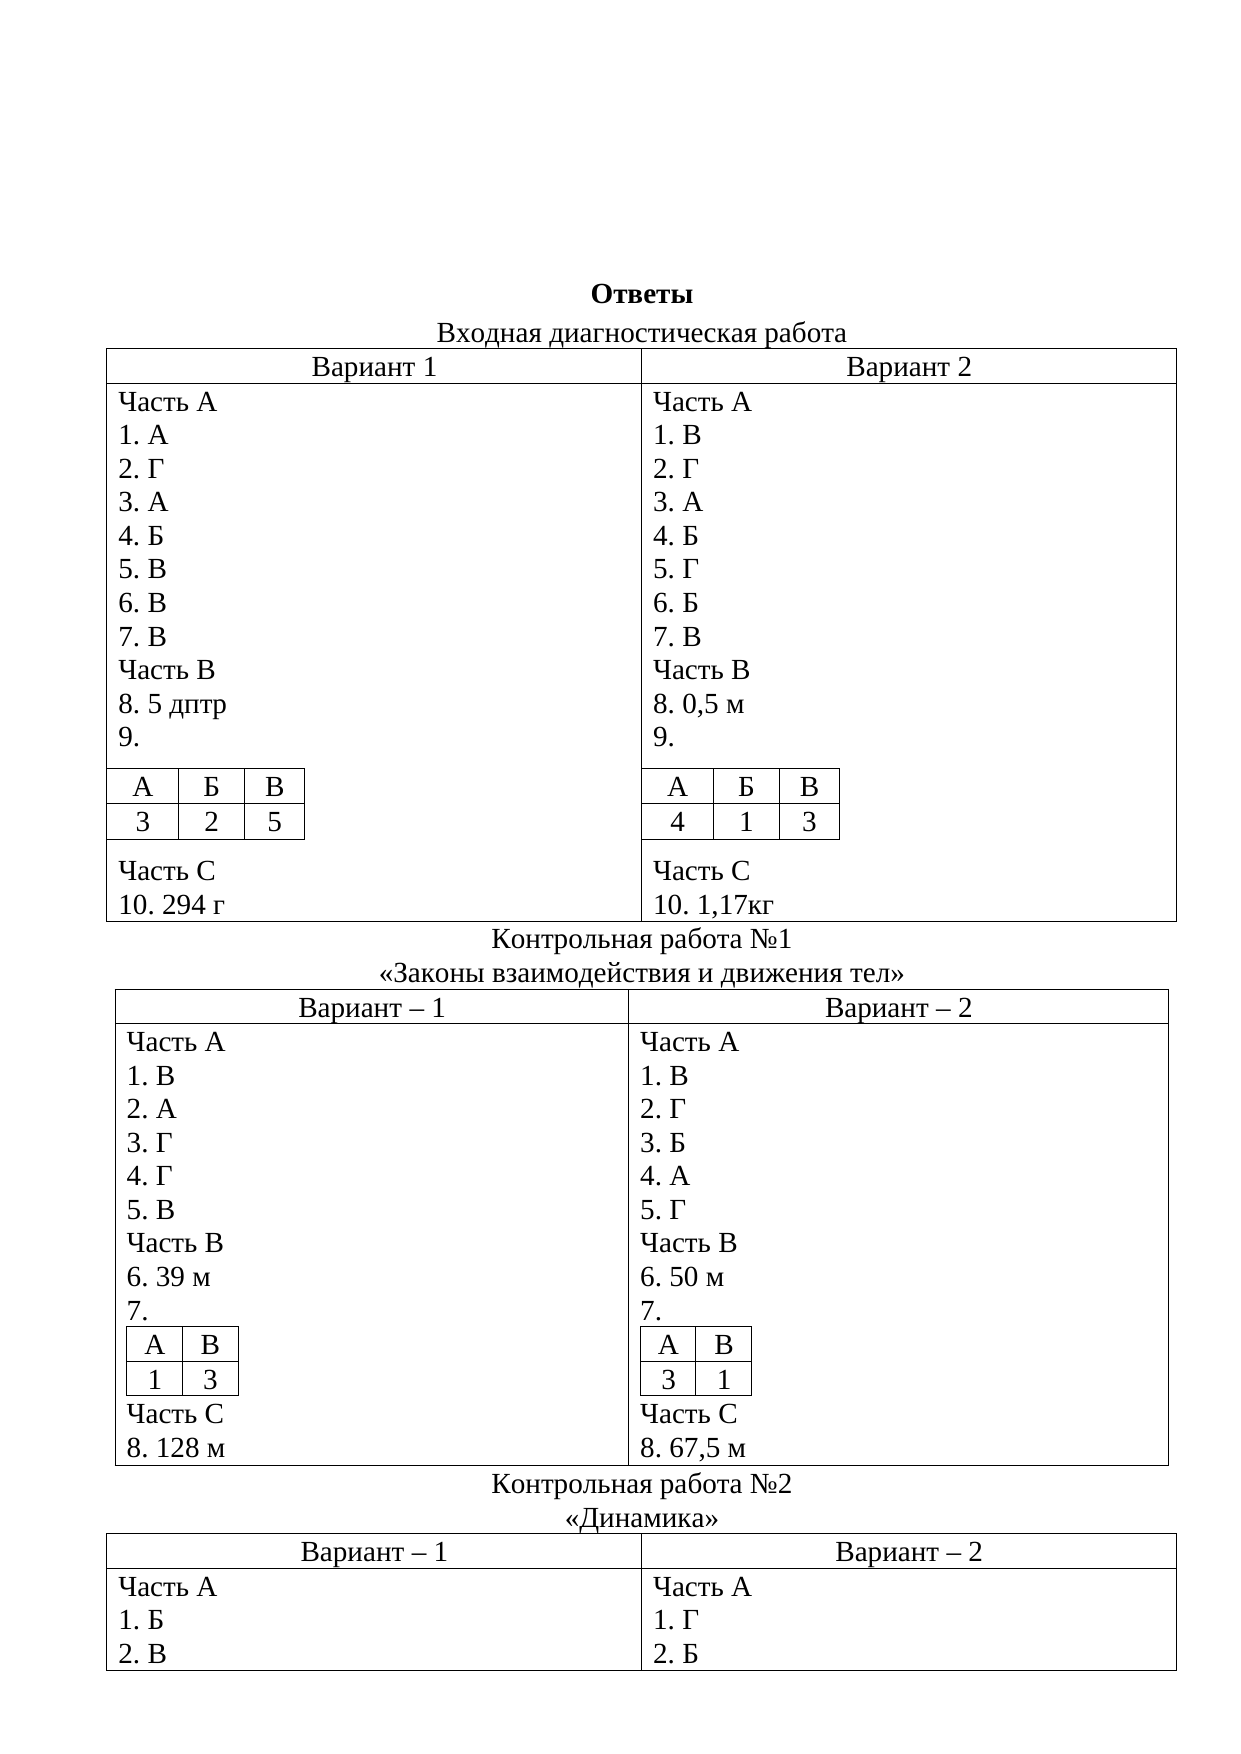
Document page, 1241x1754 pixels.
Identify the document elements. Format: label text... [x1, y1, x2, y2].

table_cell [642, 1569, 1176, 1669]
text «Законы взаимодействия и движения тел» [118, 955, 1165, 989]
table_header Вариант – 1 [116, 990, 628, 1023]
text Контрольная работа №1 [118, 922, 1165, 955]
table_cell Часть А 1. В 2. А 3. Г 4. Г 5. В Часть В 6. 39 м 7. Часть С 8. 128 м [116, 1024, 628, 1465]
text Контрольная работа №2 [118, 1466, 1165, 1500]
table_header Вариант – 2 [629, 990, 1168, 1023]
table_cell Часть А 1. В 2. Г 3. Б 4. А 5. Г Часть В 6. 50 м 7. Часть С 8. 67,5 м [629, 1024, 1168, 1465]
table_header Вариант – 1 [107, 1534, 641, 1568]
table_header Вариант 2 [642, 349, 1176, 383]
table_header Вариант 1 [107, 349, 641, 383]
text Ответы [118, 276, 1165, 310]
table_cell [107, 1569, 641, 1669]
table_cell Часть А 1. А 2. Г 3. А 4. Б 5. В 6. В 7. В Часть В 8. 5 дптр 9. Часть С 10. 294 г [107, 384, 641, 921]
table_header Вариант – 2 [642, 1534, 1176, 1568]
text «Динамика» [118, 1500, 1165, 1533]
table_cell Часть А 1. В 2. Г 3. А 4. Б 5. Г 6. Б 7. В Часть В 8. 0,5 м 9. Часть С 10. 1,17кг [642, 384, 1176, 921]
text Входная диагностическая работа [118, 315, 1165, 348]
